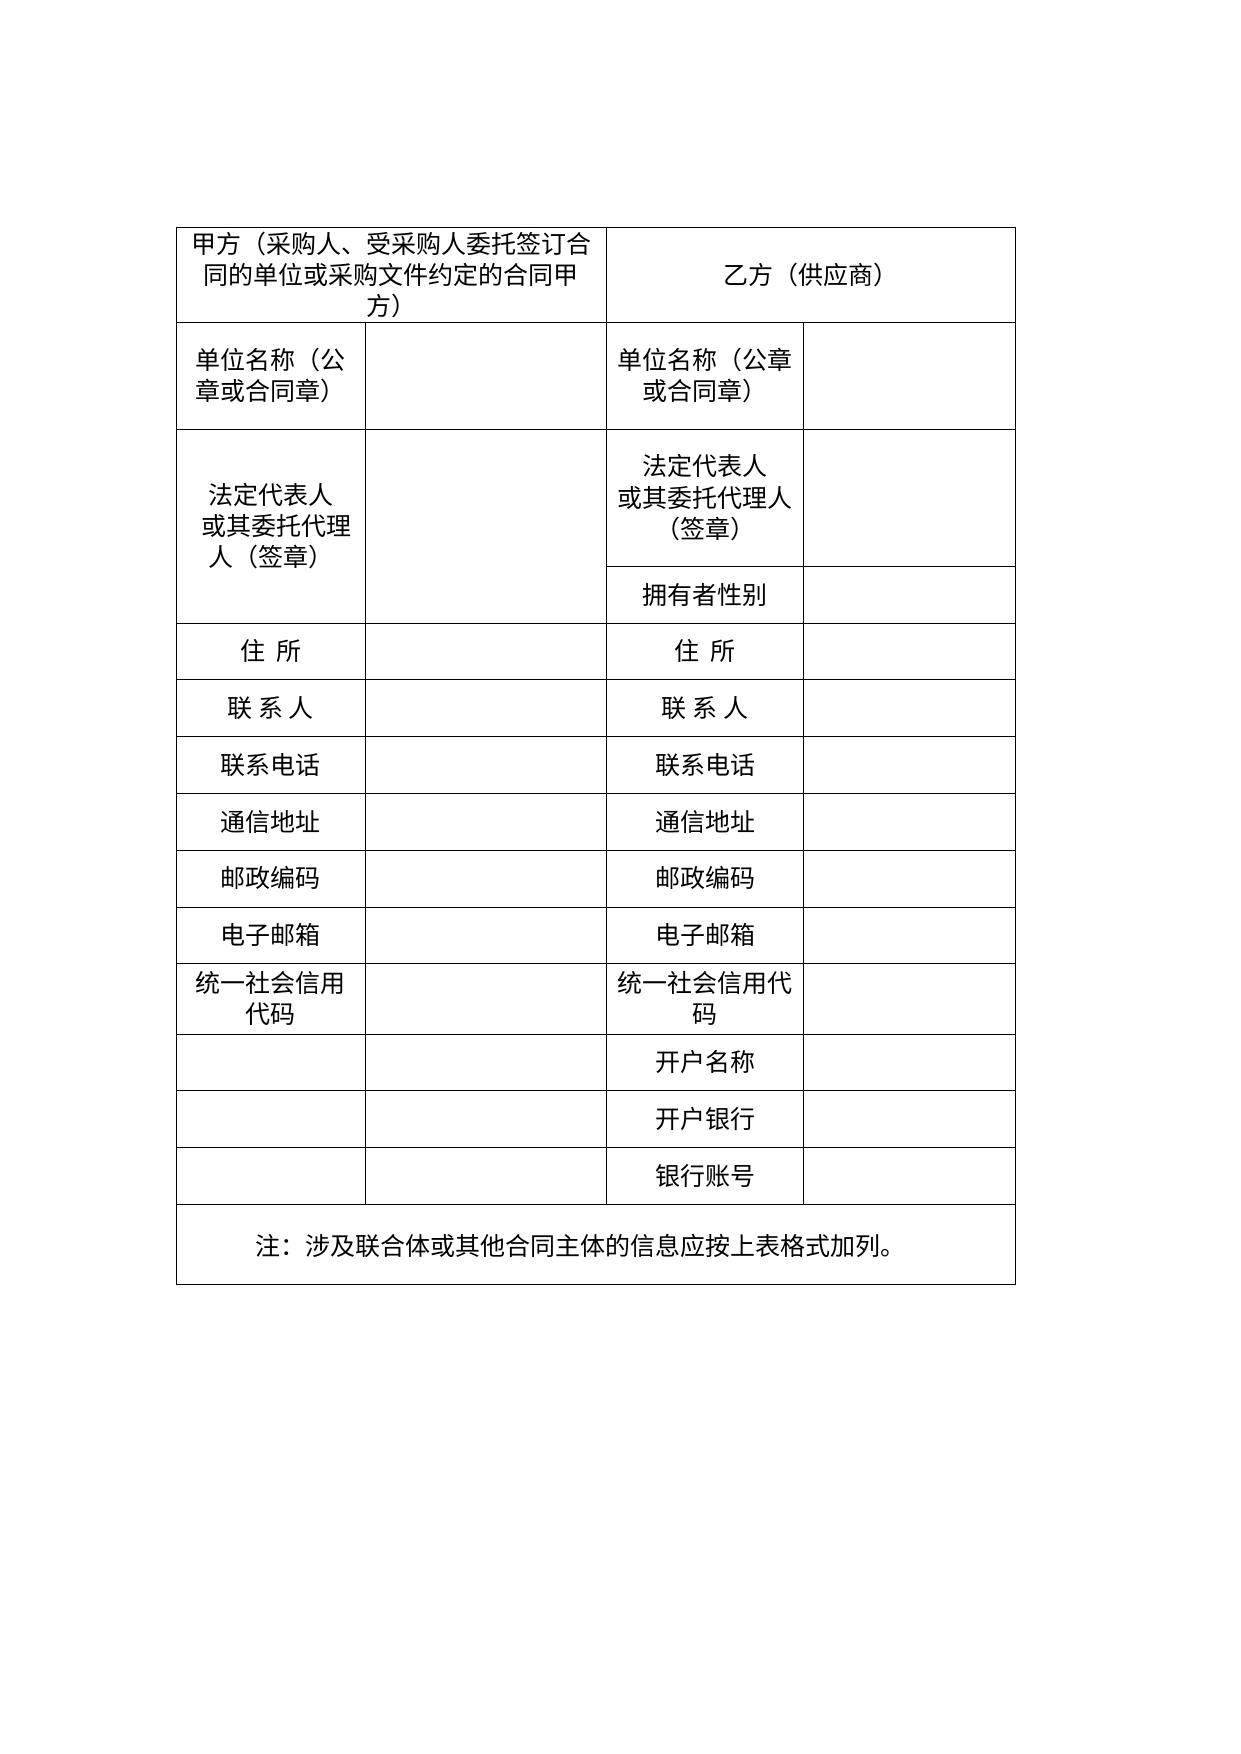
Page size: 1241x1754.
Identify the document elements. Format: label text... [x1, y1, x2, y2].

table_cell 单位名称（公章或合同章） [177, 323, 365, 429]
table_cell [804, 964, 1015, 1033]
table_header 乙方（供应商） [607, 228, 1015, 322]
table_cell [804, 1148, 1015, 1204]
table_cell 单位名称（公章或合同章） [607, 323, 803, 429]
table_cell 联 系 人 [607, 680, 803, 736]
table_cell [366, 908, 606, 963]
table_cell 联系电话 [607, 737, 803, 793]
table_cell [804, 624, 1015, 679]
table_cell 住 所 [177, 624, 365, 679]
table_cell [804, 567, 1015, 623]
table_cell [366, 680, 606, 736]
table_cell 开户银行 [607, 1091, 803, 1147]
table_cell 注：涉及联合体或其他合同主体的信息应按上表格式加列。 [177, 1205, 1015, 1284]
table_cell [366, 964, 606, 1033]
table_cell [366, 1148, 606, 1204]
table_cell [804, 1091, 1015, 1147]
table_cell [366, 323, 606, 429]
table_header 甲方（采购人、受采购人委托签订合同的单位或采购文件约定的合同甲方） [177, 228, 606, 322]
table_cell 通信地址 [177, 794, 365, 850]
table_cell [366, 851, 606, 906]
table_cell [177, 1091, 365, 1147]
table_cell 邮政编码 [607, 851, 803, 906]
table_cell 银行账号 [607, 1148, 803, 1204]
table_cell [804, 680, 1015, 736]
table_cell [366, 624, 606, 679]
table_cell 通信地址 [607, 794, 803, 850]
table_cell [804, 1035, 1015, 1090]
table_cell [366, 737, 606, 793]
table_cell [177, 1148, 365, 1204]
table_cell 拥有者性别 [607, 567, 803, 623]
table_cell [177, 1035, 365, 1090]
table_cell [366, 1035, 606, 1090]
table_cell [366, 1091, 606, 1147]
table_cell [366, 794, 606, 850]
table_cell [804, 794, 1015, 850]
table_cell [804, 737, 1015, 793]
table_cell 统一社会信用代码 [607, 964, 803, 1033]
table_cell [366, 430, 606, 623]
table_cell 统一社会信用代码 [177, 964, 365, 1033]
table_cell [804, 430, 1015, 566]
table_cell 电子邮箱 [177, 908, 365, 963]
table_cell [804, 851, 1015, 906]
table_cell 住 所 [607, 624, 803, 679]
table_cell 电子邮箱 [607, 908, 803, 963]
table_cell 邮政编码 [177, 851, 365, 906]
table_cell 开户名称 [607, 1035, 803, 1090]
table_cell 联 系 人 [177, 680, 365, 736]
table_cell [804, 908, 1015, 963]
table_cell 联系电话 [177, 737, 365, 793]
table_cell 法定代表人 或其委托代理人（签章） [177, 430, 365, 623]
table_cell 法定代表人 或其委托代理人（签章） [607, 430, 803, 566]
table_cell [804, 323, 1015, 429]
